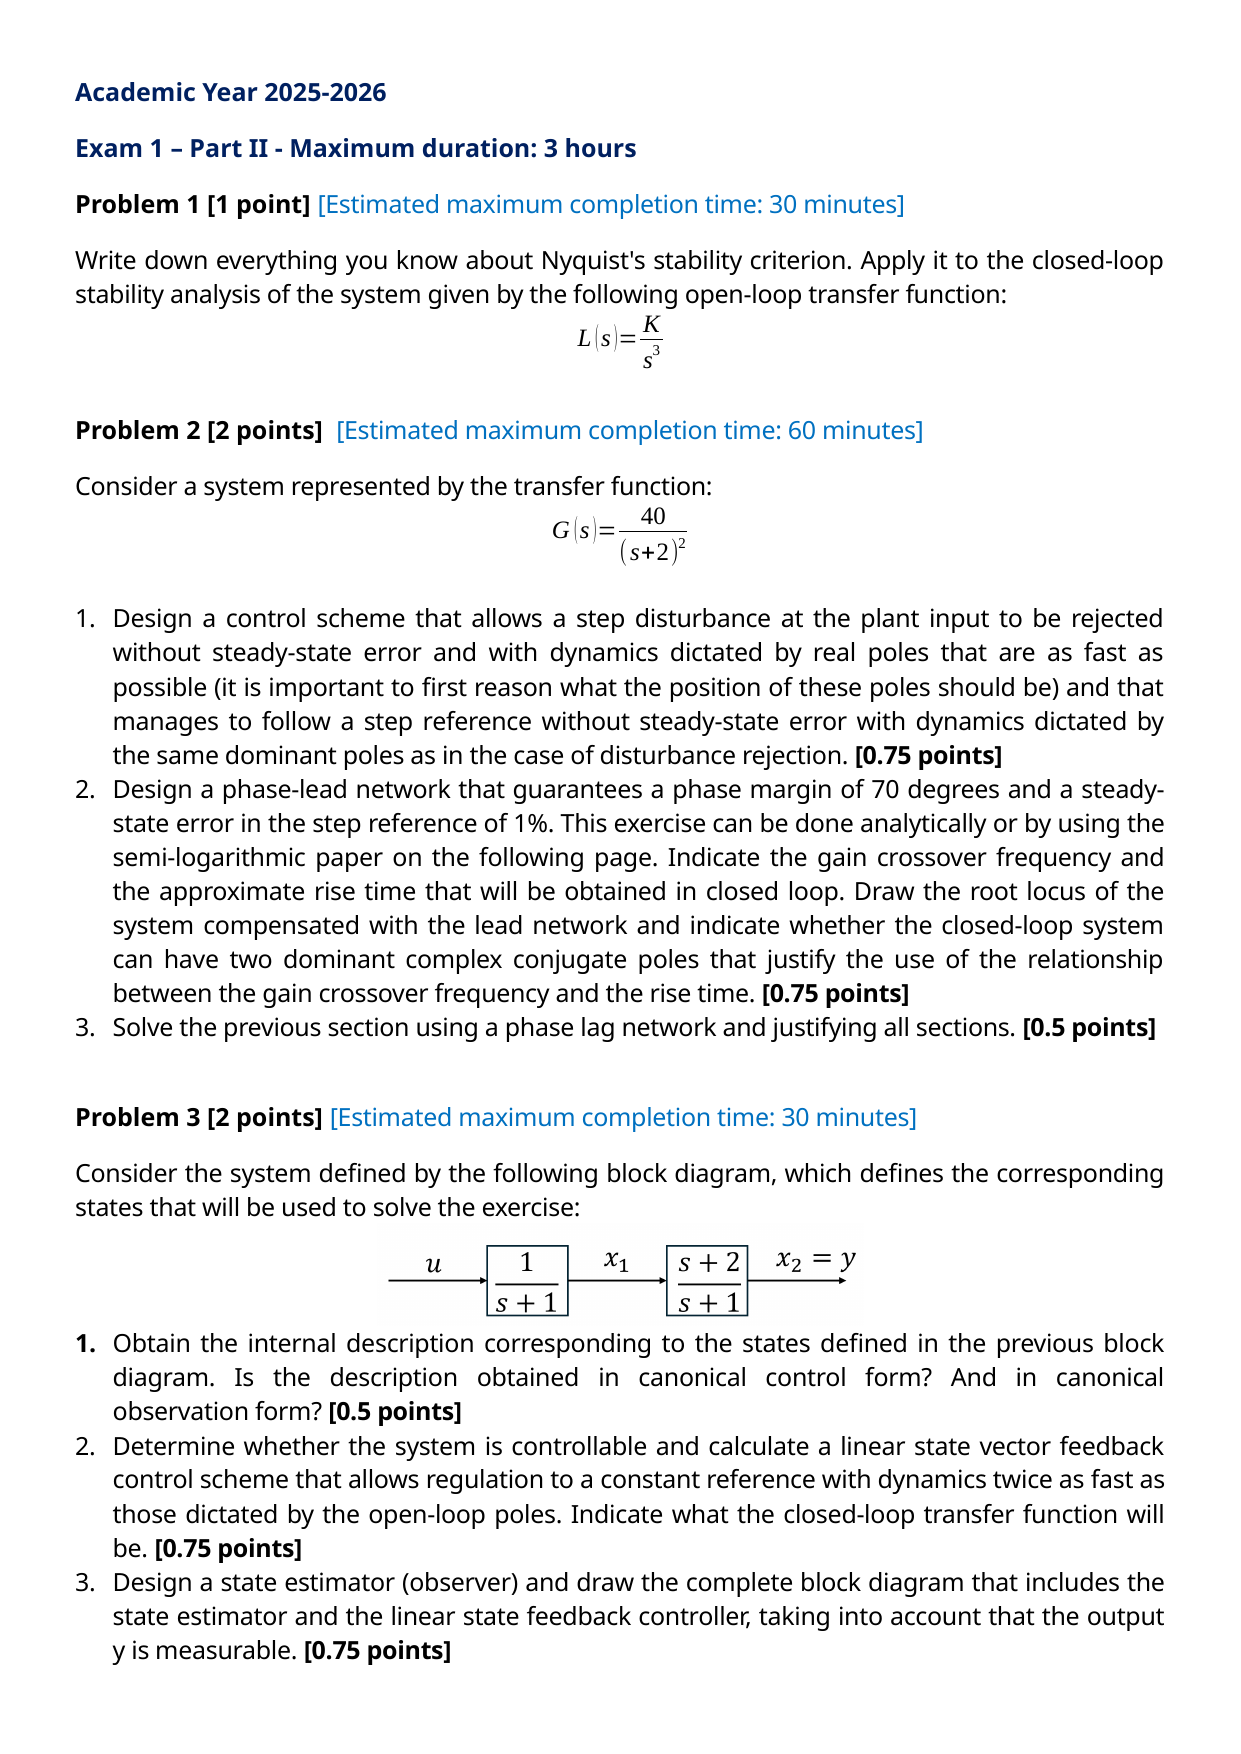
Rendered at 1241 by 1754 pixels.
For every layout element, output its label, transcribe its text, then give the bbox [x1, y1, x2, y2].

text Exam 1 – Part II - Maximum duration: 3 hours [75, 131, 1165, 165]
text Consider a system represented by the transfer function: [75, 469, 1165, 503]
text Academic Year 2025-2026 [75, 75, 1165, 109]
text Problem 2 [2 points] [Estimated maximum completion time: 60 minutes] [75, 413, 1165, 447]
text Consider the system defined by the following block diagram, which defines the corresponding states that will be used to solve the exercise: [75, 1156, 1165, 1224]
text Problem 1 [1 point] [Estimated maximum completion time: 30 minutes] [75, 187, 1165, 221]
list Design a state estimator (observer) and draw the complete block diagram that includes the state estimator and the linear state feedback controller, taking into account that the output y is measurable. [0.75 points] [75, 1564, 1165, 1667]
text Write down everything you know about Nyquist's stability criterion. Apply it to the closed-loop stability analysis of the system given by the following open-loop transfer function: [75, 242, 1165, 311]
list Solve the previous section using a phase lag network and justifying all sections. [0.5 points] [75, 1010, 1165, 1044]
list Determine whether the system is controllable and calculate a linear state vector feedback control scheme that allows regulation to a constant reference with dynamics twice as fast as those dictated by the open-loop poles. Indicate what the closed-loop transfer function will be. [0.75 points] [75, 1428, 1165, 1564]
list Design a control scheme that allows a step disturbance at the plant input to be rejected without steady-state error and with dynamics dictated by real poles that are as fast as possible (it is important to first reason what the position of these poles should be) and that manages to follow a step reference without steady-state error with dynamics dictated by the same dominant poles as in the case of disturbance rejection. [0.75 points] [75, 601, 1165, 771]
text Problem 3 [2 points] [Estimated maximum completion time: 30 minutes] [75, 1100, 1165, 1134]
picture [376, 1223, 864, 1326]
list Obtain the internal description corresponding to the states defined in the previous block diagram. Is the description obtained in canonical control form? And in canonical observation form? [0.5 points] [75, 1326, 1165, 1428]
list Design a phase-lead network that guarantees a phase margin of 70 degrees and a steady-state error in the step reference of 1%. This exercise can be done analytically or by using the semi-logarithmic paper on the following page. Indicate the gain crossover frequency and the approximate rise time that will be obtained in closed loop. Draw the root locus of the system compensated with the lead network and indicate whether the closed-loop system can have two dominant complex conjugate poles that justify the use of the relationship between the gain crossover frequency and the rise time. [0.75 points] [75, 771, 1165, 1010]
